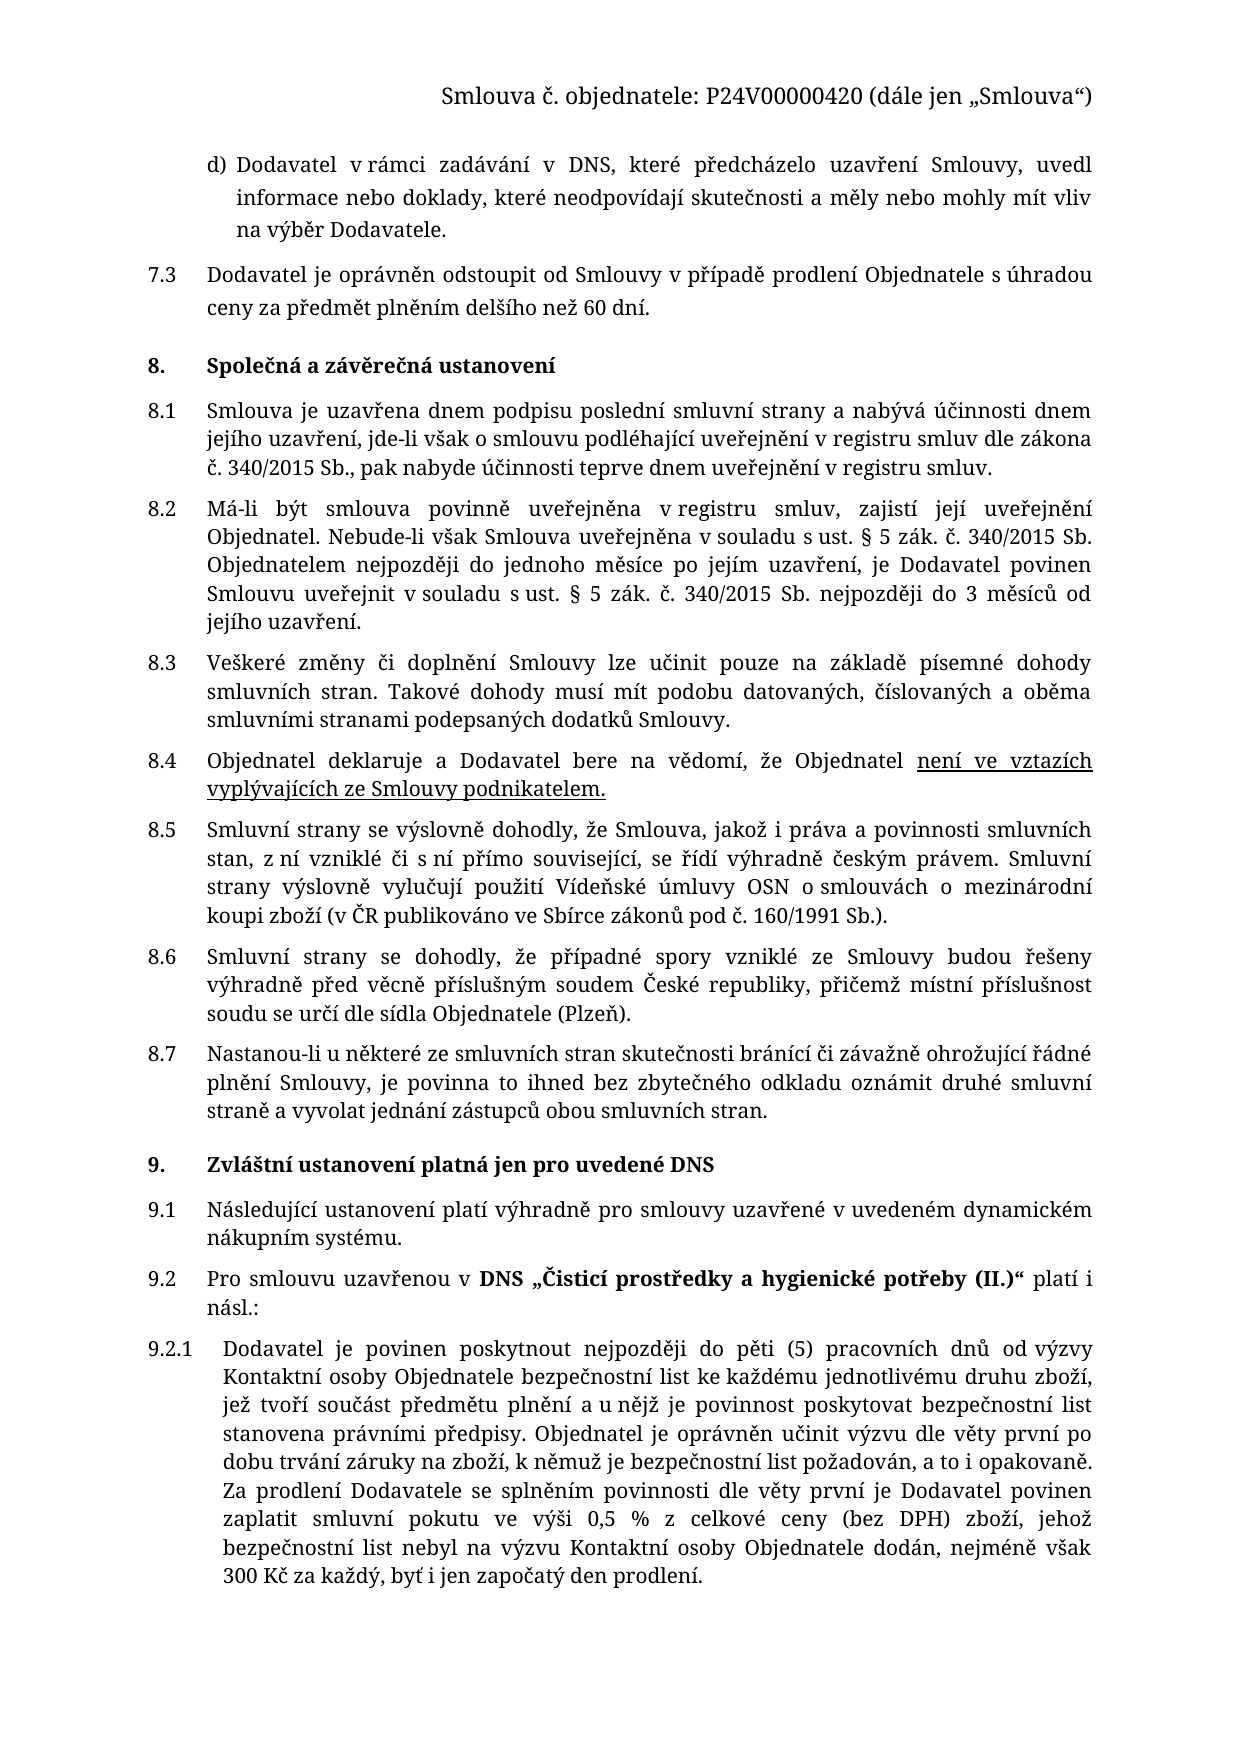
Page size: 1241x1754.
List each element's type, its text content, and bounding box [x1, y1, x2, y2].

list Smlouva je uzavřena dnem podpisu poslední smluvní strany a nabývá účinnosti dnem jejího uzavření, jde-li však o smlouvu podléhající uveřejnění v registru smluv dle zákona č. 340/2015 Sb., pak nabyde účinnosti teprve dnem uveřejnění v registru smluv. [148, 396, 1093, 481]
list Veškeré změny či doplnění Smlouvy lze učinit pouze na základě písemné dohody smluvních stran. Takové dohody musí mít podobu datovaných, číslovaných a oběma smluvními stranami podepsaných dodatků Smlouvy. [148, 648, 1093, 734]
list Společná a závěrečná ustanovení [148, 351, 1093, 379]
list Dodavatel je oprávněn odstoupit od Smlouvy v případě prodlení Objednatele s úhradou ceny za předmět plněním delšího než 60 dní. [148, 261, 1093, 322]
list Dodavatel je povinen poskytnout nejpozději do pěti (5) pracovních dnů od výzvy Kontaktní osoby Objednatele bezpečnostní list ke každému jednotlivému druhu zboží, jež tvoří součást předmětu plnění a u nějž je povinnost poskytovat bezpečnostní list stanovena právními předpisy. Objednatel je oprávněn učinit výzvu dle věty první po dobu trvání záruky na zboží, k němuž je bezpečnostní list požadován, a to i opakovaně. Za prodlení Dodavatele se splněním povinnosti dle věty první je Dodavatel povinen zaplatit smluvní pokutu ve výši 0,5 % z celkové ceny (bez DPH) zboží, jehož bezpečnostní list nebyl na výzvu Kontaktní osoby Objednatele dodán, nejméně však 300 Kč za každý, byť i jen započatý den prodlení. [148, 1334, 1093, 1590]
list Smluvní strany se výslovně dohodly, že Smlouva, jakož i práva a povinnosti smluvních stan, z ní vzniklé či s ní přímo související, se řídí výhradně českým právem. Smluvní strany výslovně vylučují použití Vídeňské úmluvy OSN o smlouvách o mezinárodní koupi zboží (v ČR publikováno ve Sbírce zákonů pod č. 160/1991 Sb.). [148, 816, 1093, 929]
list Nastanou-li u některé ze smluvních stran skutečnosti bránící či závažně ohrožující řádné plnění Smlouvy, je povinna to ihned bez zbytečného odkladu oznámit druhé smluvní straně a vyvolat jednání zástupců obou smluvních stran. [148, 1039, 1093, 1125]
list Pro smlouvu uzavřenou v DNS „Čisticí prostředky a hygienické potřeby (II.)“ platí i násl.: [148, 1264, 1093, 1321]
list Následující ustanovení platí výhradně pro smlouvy uzavřené v uvedeném dynamickém nákupním systému. [148, 1195, 1093, 1252]
list Dodavatel v rámci zadávání v DNS, které předcházelo uzavření Smlouvy, uvedl informace nebo doklady, které neodpovídají skutečnosti a měly nebo mohly mít vliv na výběr Dodavatele. [207, 150, 1093, 244]
list Smluvní strany se dohodly, že případné spory vzniklé ze Smlouvy budou řešeny výhradně před věcně příslušným soudem České republiky, přičemž místní příslušnost soudu se určí dle sídla Objednatele (Plzeň). [148, 942, 1093, 1027]
list Má-li být smlouva povinně uveřejněna v registru smluv, zajistí její uveřejnění Objednatel. Nebude-li však Smlouva uveřejněna v souladu s ust. § 5 zák. č. 340/2015 Sb. Objednatelem nejpozději do jednoho měsíce po jejím uzavření, je Dodavatel povinen Smlouvu uveřejnit v souladu s ust. § 5 zák. č. 340/2015 Sb. nejpozději do 3 měsíců od jejího uzavření. [148, 494, 1093, 636]
list Objednatel deklaruje a Dodavatel bere na vědomí, že Objednatel není ve vztazích vyplývajících ze Smlouvy podnikatelem. [148, 746, 1093, 803]
list Zvláštní ustanovení platná jen pro uvedené DNS [148, 1150, 1093, 1178]
